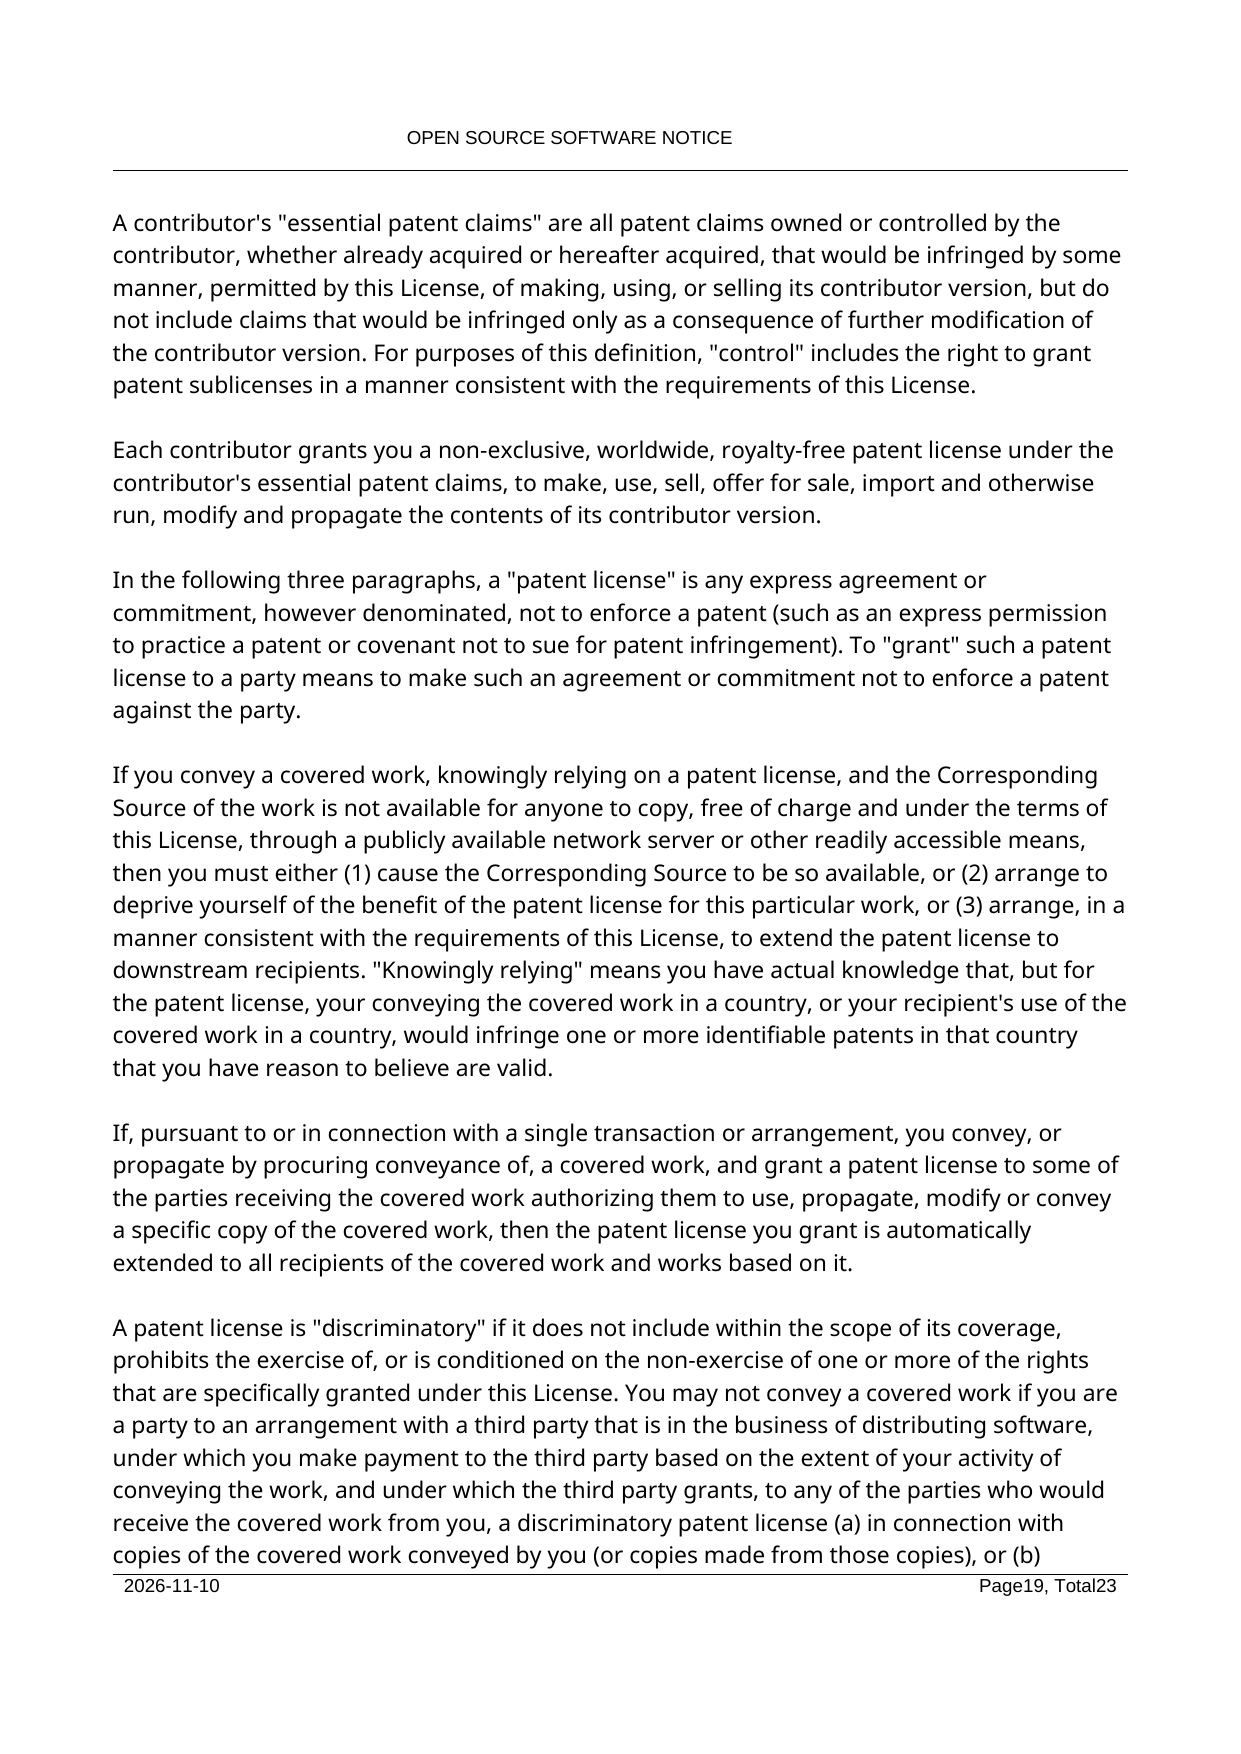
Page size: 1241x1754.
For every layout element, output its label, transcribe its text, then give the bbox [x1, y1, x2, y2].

text Each contributor grants you a non-exclusive, worldwide, royalty-free patent license under the contributor's essential patent claims, to make, use, sell, offer for sale, import and otherwise run, modify and propagate the contents of its contributor version. [112, 434, 1128, 531]
text If, pursuant to or in connection with a single transaction or arrangement, you convey, or propagate by procuring conveyance of, a covered work, and grant a patent license to some of the parties receiving the covered work authorizing them to use, propagate, modify or convey a specific copy of the covered work, then the patent license you grant is automatically extended to all recipients of the covered work and works based on it. [112, 1116, 1128, 1279]
text A contributor's "essential patent claims" are all patent claims owned or controlled by the contributor, whether already acquired or hereafter acquired, that would be infringed by some manner, permitted by this License, of making, using, or selling its contributor version, but do not include claims that would be infringed only as a consequence of further modification of the contributor version. For purposes of this definition, "control" includes the right to grant patent sublicenses in a manner consistent with the requirements of this License. [112, 206, 1128, 401]
text If you convey a covered work, knowingly relying on a patent license, and the Corresponding Source of the work is not available for anyone to copy, free of charge and under the terms of this License, through a publicly available network server or other readily accessible means, then you must either (1) cause the Corresponding Source to be so available, or (2) arrange to deprive yourself of the benefit of the patent license for this particular work, or (3) arrange, in a manner consistent with the requirements of this License, to extend the patent license to downstream recipients. "Knowingly relying" means you have actual knowledge that, but for the patent license, your conveying the covered work in a country, or your recipient's use of the covered work in a country, would infringe one or more identifiable patents in that country that you have reason to believe are valid. [112, 759, 1128, 1084]
text In the following three paragraphs, a "patent license" is any express agreement or commitment, however denominated, not to enforce a patent (such as an express permission to practice a patent or covenant not to sue for patent infringement). To "grant" such a patent license to a party means to make such an agreement or commitment not to enforce a patent against the party. [112, 564, 1128, 726]
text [112, 1311, 1128, 1571]
